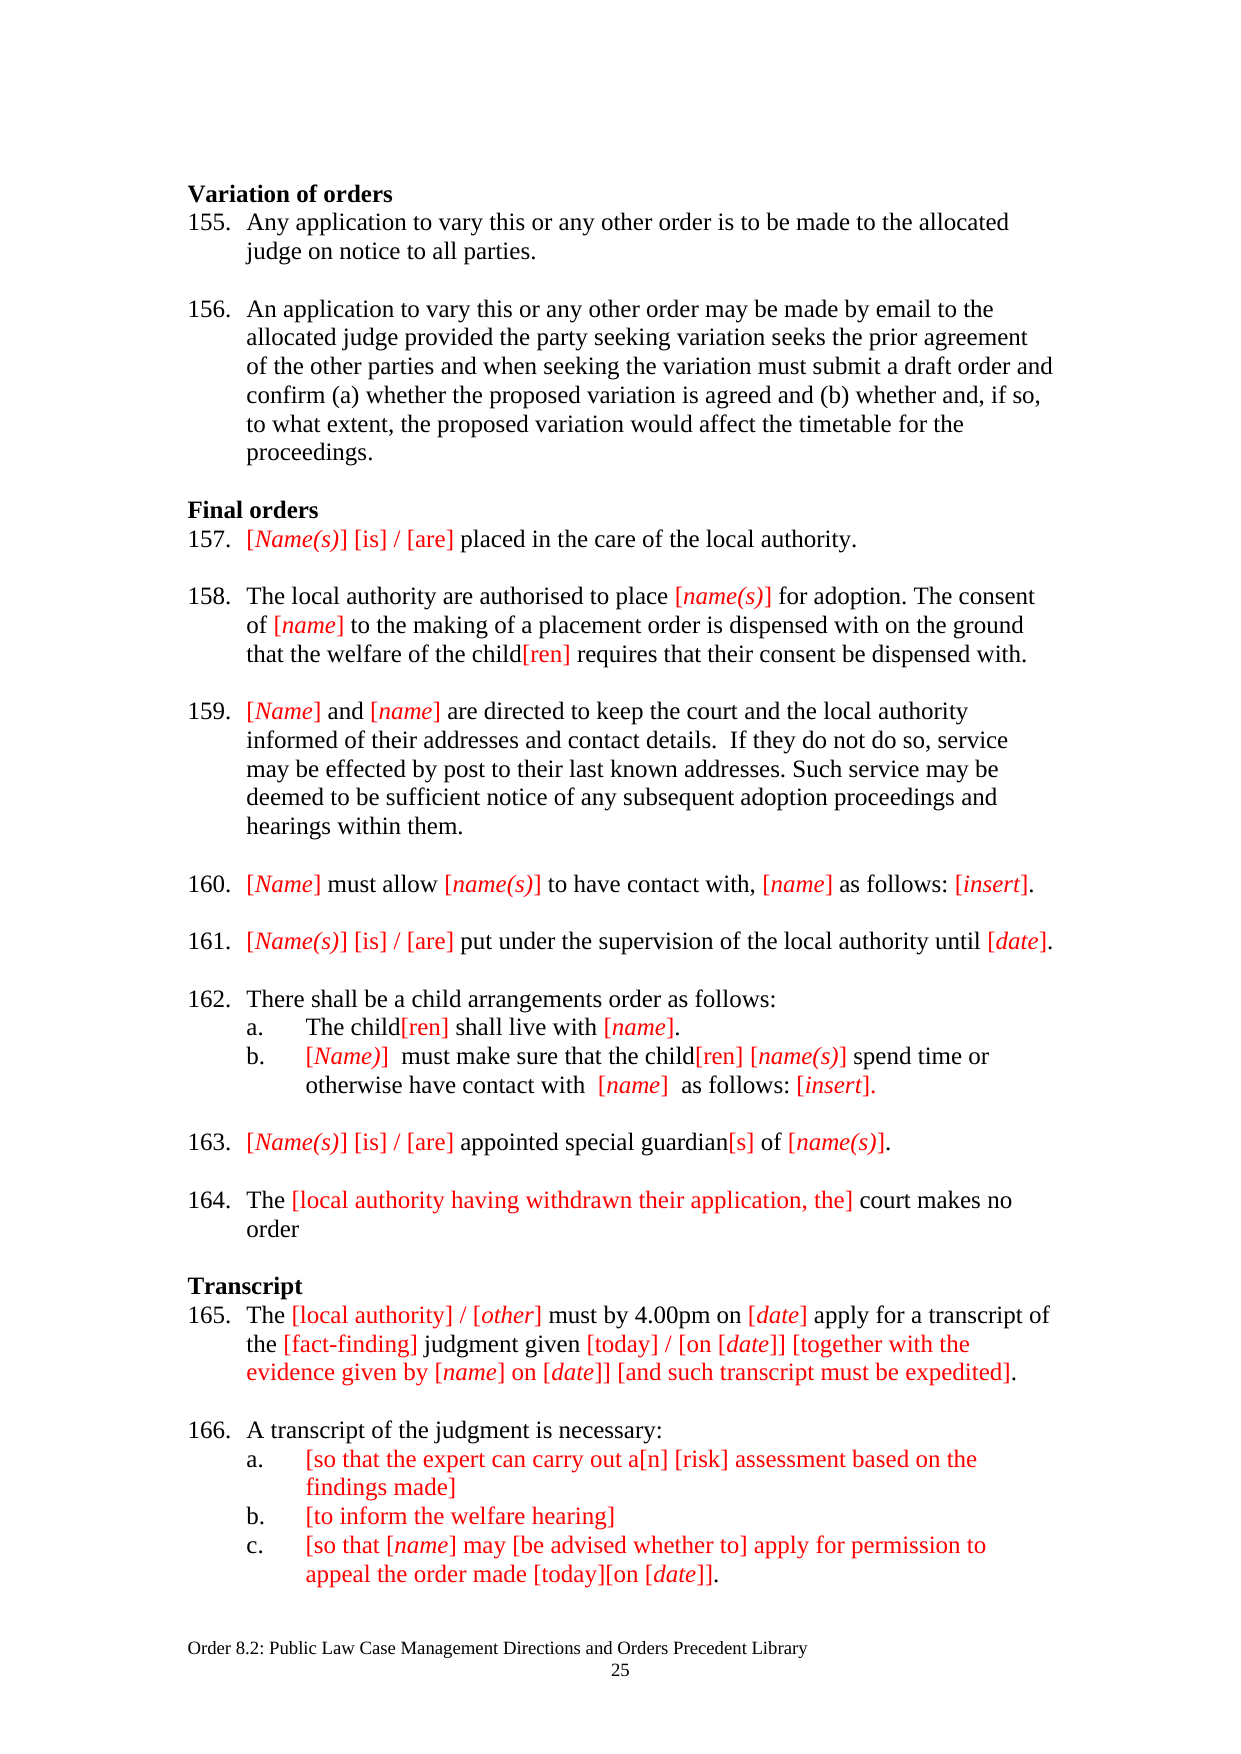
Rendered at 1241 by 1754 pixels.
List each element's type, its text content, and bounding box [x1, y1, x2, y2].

list [to inform the welfare hearing] [246, 1501, 1053, 1530]
list A transcript of the judgment is necessary: [187, 1415, 1053, 1444]
list Any application to vary this or any other order is to be made to the allocated judge on notice to all parties. [187, 207, 1053, 265]
text Variation of orders [187, 179, 1053, 207]
list There shall be a child arrangements order as follows: [187, 984, 1053, 1012]
list The local authority are authorised to place [name(s)] for adoption. The consent of [name] to the making of a placement order is dispensed with on the ground that the welfare of the child[ren] requires that their consent be dispensed with. [187, 581, 1053, 667]
list [Name)] must make sure that the child[ren] [name(s)] spend time or otherwise have contact with [name] as follows: [insert]. [246, 1041, 1053, 1099]
list [so that the expert can carry out a[n] [risk] assessment based on the findings made] [246, 1444, 1053, 1501]
list [Name] and [name] are directed to keep the court and the local authority informed of their addresses and contact details. If they do not do so, service may be effected by post to their last known addresses. Such service may be deemed to be sufficient notice of any subsequent adoption proceedings and hearings within them. [187, 696, 1053, 840]
text Transcript [187, 1271, 1053, 1300]
list [Name(s)] [is] / [are] put under the supervision of the local authority until [date]. [187, 926, 1053, 955]
list An application to vary this or any other order may be made by email to the allocated judge provided the party seeking variation seeks the prior agreement of the other parties and when seeking the variation must submit a draft order and confirm (a) whether the proposed variation is agreed and (b) whether and, if so, to what extent, the proposed variation would affect the timetable for the proceedings. [187, 294, 1053, 466]
list The [local authority] / [other] must by 4.00pm on [date] apply for a transcript of the [fact-finding] judgment given [today] / [on [date]] [together with the evidence given by [name] on [date]] [and such transcript must be expedited]. [187, 1300, 1053, 1386]
text Final orders [187, 495, 1053, 524]
list [so that [name] may [be advised whether to] apply for permission to appeal the order made [today][on [date]]. [246, 1530, 1053, 1587]
list [Name(s)] [is] / [are] placed in the care of the local authority. [187, 524, 1053, 552]
list [Name(s)] [is] / [are] appointed special guardian[s] of [name(s)]. [187, 1127, 1053, 1156]
list The [local authority having withdrawn their application, the] court makes no order [187, 1185, 1053, 1242]
list [Name] must allow [name(s)] to have contact with, [name] as follows: [insert]. [187, 869, 1053, 897]
list The child[ren] shall live with [name]. [246, 1012, 1053, 1041]
